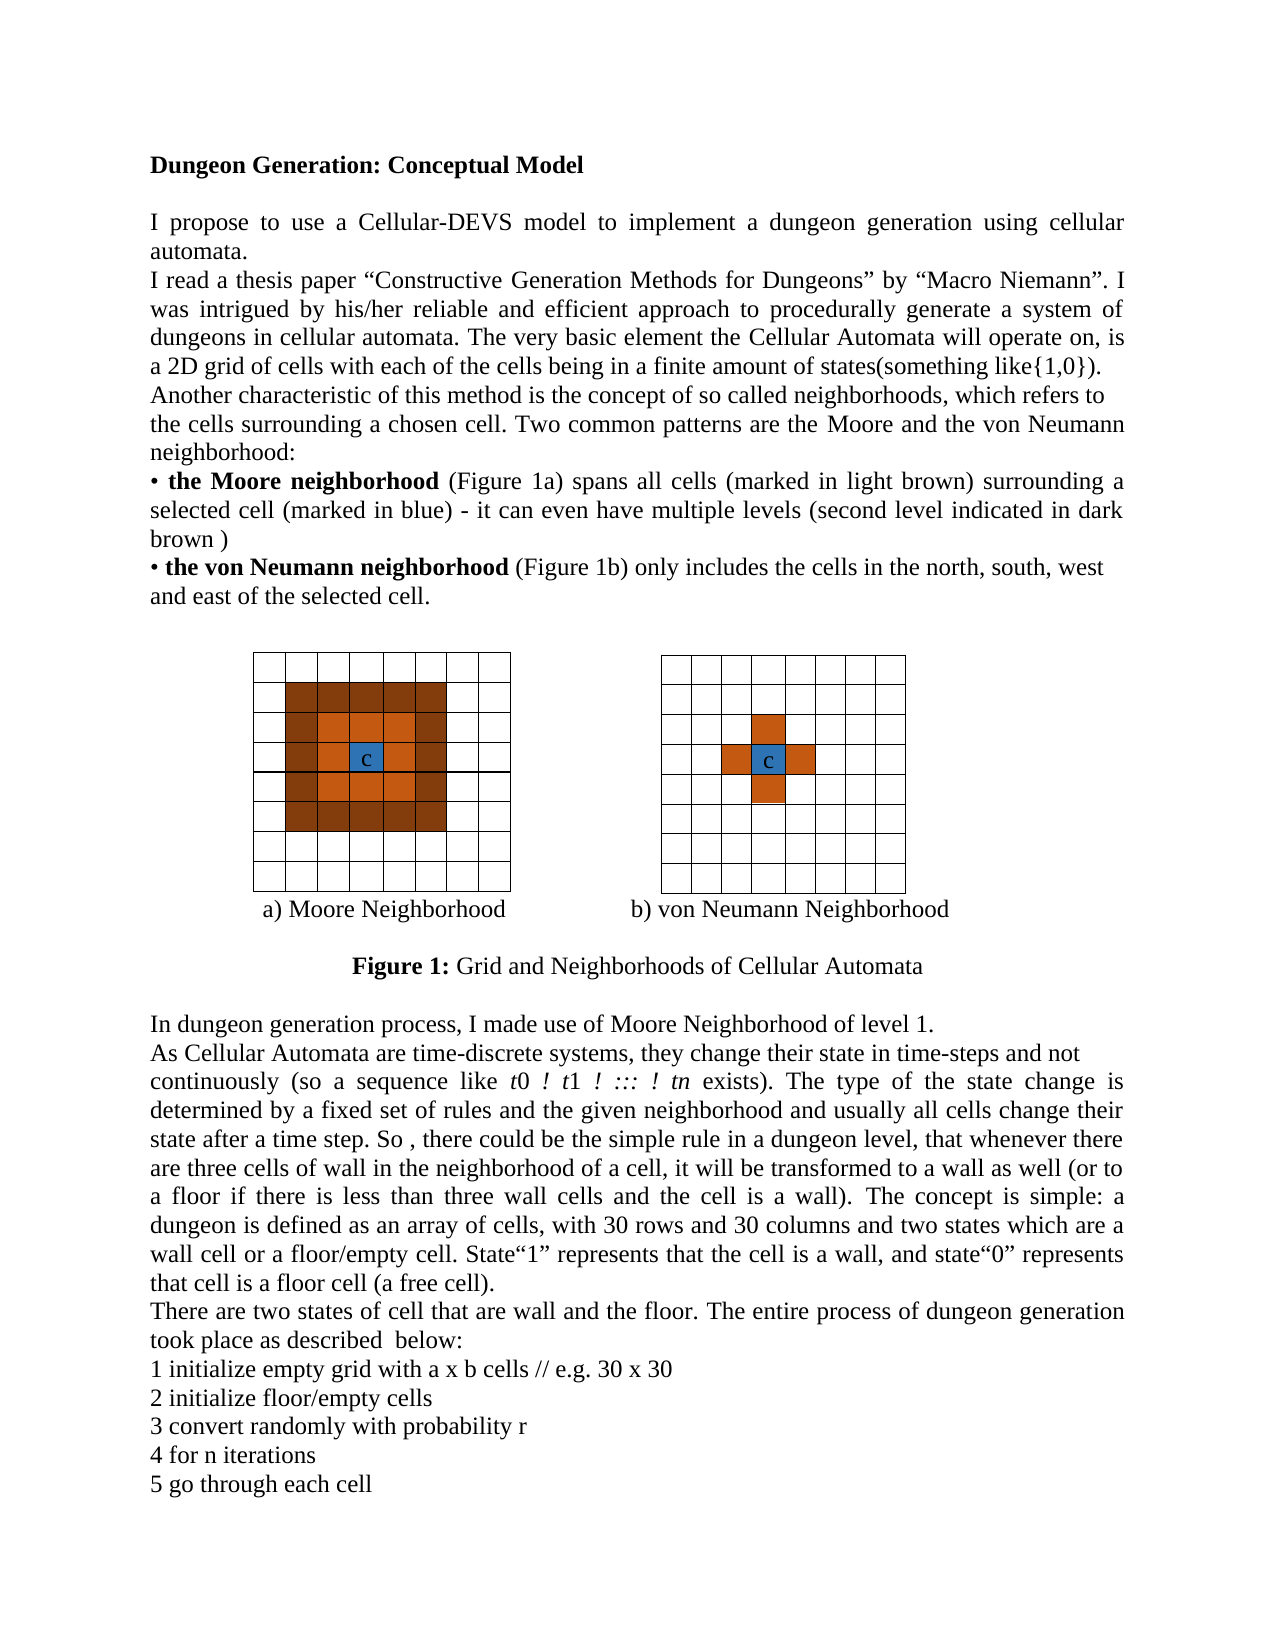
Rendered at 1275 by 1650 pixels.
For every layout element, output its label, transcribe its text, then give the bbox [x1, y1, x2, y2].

table_cell [846, 864, 875, 893]
table_cell [876, 805, 905, 833]
table_cell [876, 685, 905, 714]
table_cell [350, 832, 383, 861]
table_cell [752, 834, 785, 863]
table_cell [350, 773, 383, 801]
table_cell [816, 834, 845, 863]
table_cell [384, 683, 415, 712]
table_header [786, 656, 815, 684]
table_cell [384, 773, 415, 801]
table_header [318, 653, 349, 682]
table_cell [416, 713, 446, 742]
table_cell [254, 773, 285, 801]
text the cells surrounding a chosen cell. Two common patterns are the Moore and the von Neumann neighborhood: [150, 409, 1125, 466]
table_cell [350, 802, 383, 831]
table_cell [722, 775, 751, 803]
table_cell [752, 864, 785, 893]
text Another characteristic of this method is the concept of so called neighborhoods, which refers to [150, 380, 1125, 409]
table_cell [479, 713, 510, 742]
table_cell [254, 862, 285, 891]
table_cell [286, 683, 317, 712]
table_cell c [350, 743, 383, 771]
table_cell [786, 834, 815, 863]
table_cell [286, 743, 317, 771]
table_cell [752, 805, 785, 833]
table_cell [786, 775, 815, 803]
table_cell [876, 745, 905, 774]
text Dungeon Generation: Conceptual Model [150, 150, 1125, 179]
table_cell [384, 713, 415, 742]
table_cell [662, 805, 691, 833]
table_cell [722, 715, 751, 744]
table_cell [876, 834, 905, 863]
table_cell [692, 715, 721, 744]
text • the Moore neighborhood (Figure 1a) spans all cells (marked in light brown) surrounding a selected cell (marked in blue) - it can even have multiple levels (second level indicated in dark brown ) [150, 466, 1125, 552]
table_cell c [752, 745, 785, 774]
text I propose to use a Cellular-DEVS model to implement a dungeon generation using cellular automata. [150, 207, 1125, 265]
table_cell [447, 743, 478, 771]
table_cell [846, 775, 875, 803]
table_cell [662, 834, 691, 863]
table_cell [416, 862, 446, 891]
table_cell [447, 832, 478, 861]
table_cell [722, 745, 751, 774]
table_cell [318, 713, 349, 742]
table_cell [254, 713, 285, 742]
table_cell [692, 775, 721, 803]
table_cell [846, 715, 875, 744]
table_cell [447, 713, 478, 742]
table_cell [692, 805, 721, 833]
table_cell [350, 862, 383, 891]
table_cell [286, 713, 317, 742]
text and east of the selected cell. [150, 581, 1125, 610]
table_cell [662, 685, 691, 714]
table_header [479, 653, 510, 682]
table_cell [692, 685, 721, 714]
table_cell [384, 832, 415, 861]
table_cell [286, 862, 317, 891]
table_cell [692, 834, 721, 863]
table_cell [479, 832, 510, 861]
table_header [350, 653, 383, 682]
table_cell [350, 713, 383, 742]
table_cell [816, 715, 845, 744]
table_cell [254, 743, 285, 771]
table_cell [318, 743, 349, 771]
table_header [662, 656, 691, 684]
table_cell [752, 775, 785, 803]
table_cell [816, 685, 845, 714]
table_cell [752, 715, 785, 744]
table_header [447, 653, 478, 682]
table_cell [876, 775, 905, 803]
table_cell [447, 862, 478, 891]
table_cell [416, 743, 446, 771]
table_cell [479, 743, 510, 771]
table_cell [350, 683, 383, 712]
table_cell [416, 773, 446, 801]
text Figure 1: Grid and Neighborhoods of Cellular Automata [150, 951, 1125, 980]
table_cell [416, 832, 446, 861]
table_cell [662, 864, 691, 893]
table_cell [662, 775, 691, 803]
table_cell [846, 745, 875, 774]
table_cell [286, 773, 317, 801]
table_header [416, 653, 446, 682]
table_cell [254, 802, 285, 831]
table_cell [318, 832, 349, 861]
table_header [384, 653, 415, 682]
text • the von Neumann neighborhood (Figure 1b) only includes the cells in the north, south, west [150, 552, 1125, 581]
table_cell [692, 864, 721, 893]
table_cell [479, 802, 510, 831]
table_cell [722, 805, 751, 833]
text There are two states of cell that are wall and the floor. The entire process of dungeon generation took place as described below: [150, 1296, 1125, 1354]
table_header [876, 656, 905, 684]
table_cell [286, 832, 317, 861]
table_cell [876, 715, 905, 744]
table_header [752, 656, 785, 684]
text 2 initialize floor/empty cells [150, 1383, 1125, 1411]
text 3 convert randomly with probability r [150, 1411, 1125, 1440]
table_cell [479, 773, 510, 801]
text In dungeon generation process, I made use of Moore Neighborhood of level 1. [150, 1009, 1125, 1038]
table_cell [816, 864, 845, 893]
table_cell [816, 805, 845, 833]
table_cell [447, 773, 478, 801]
table_cell [384, 743, 415, 771]
table_header [846, 656, 875, 684]
table_cell [876, 864, 905, 893]
table_cell [722, 685, 751, 714]
text I read a thesis paper “Constructive Generation Methods for Dungeons” by “Macro Niemann”. I was intrigued by his/her reliable and efficient approach to procedurally generate a system of dungeons in cellular automata. The very basic element the Cellular Automata will operate on, is a 2D grid of cells with each of the cells being in a finite amount of states(something like{1,0}). [150, 265, 1125, 380]
table_cell [786, 864, 815, 893]
text As Cellular Automata are time-discrete systems, they change their state in time-steps and not [150, 1038, 1125, 1066]
table_cell [816, 775, 845, 803]
table_header [816, 656, 845, 684]
table_cell [479, 862, 510, 891]
table_cell [692, 745, 721, 774]
text continuously (so a sequence like t0 ! t1 ! ::: ! tn exists). The type of the state change is determined by a fixed set of rules and the given neighborhood and usually all cells change their state after a time step. So , there could be the simple rule in a dungeon level, that whenever there are three cells of wall in the neighborhood of a cell, it will be transformed to a wall as well (or to a floor if there is less than three wall cells and the cell is a wall). The concept is simple: a dungeon is defined as an array of cells, with 30 rows and 30 columns and two states which are a wall cell or a floor/empty cell. State“1” represents that the cell is a wall, and state“0” represents that cell is a floor cell (a free cell). [150, 1066, 1125, 1296]
table_cell [254, 683, 285, 712]
table_cell [384, 802, 415, 831]
table_cell [318, 802, 349, 831]
table_cell [662, 715, 691, 744]
table_cell [447, 802, 478, 831]
table_cell [786, 745, 815, 774]
table_cell [846, 685, 875, 714]
table_cell [254, 832, 285, 861]
table_cell [447, 683, 478, 712]
table_header [692, 656, 721, 684]
table_cell [416, 802, 446, 831]
table_header [286, 653, 317, 682]
table_cell [722, 834, 751, 863]
table_cell [662, 745, 691, 774]
table_cell [846, 805, 875, 833]
table_cell [416, 683, 446, 712]
text 5 go through each cell [150, 1469, 1125, 1498]
text 4 for n iterations [150, 1440, 1125, 1469]
table_cell [318, 773, 349, 801]
table_cell [318, 683, 349, 712]
table_cell [286, 802, 317, 831]
text 1 initialize empty grid with a x b cells // e.g. 30 x 30 [150, 1354, 1125, 1383]
table_cell [816, 745, 845, 774]
table_cell [786, 685, 815, 714]
table_cell [752, 685, 785, 714]
table_cell [384, 862, 415, 891]
table_cell [318, 862, 349, 891]
table_cell [722, 864, 751, 893]
table_cell [479, 683, 510, 712]
table_cell [786, 805, 815, 833]
table_cell [786, 715, 815, 744]
table_cell [846, 834, 875, 863]
table_header [722, 656, 751, 684]
text a) Moore Neighborhood b) von Neumann Neighborhood [150, 840, 1125, 923]
table_header [254, 653, 285, 682]
